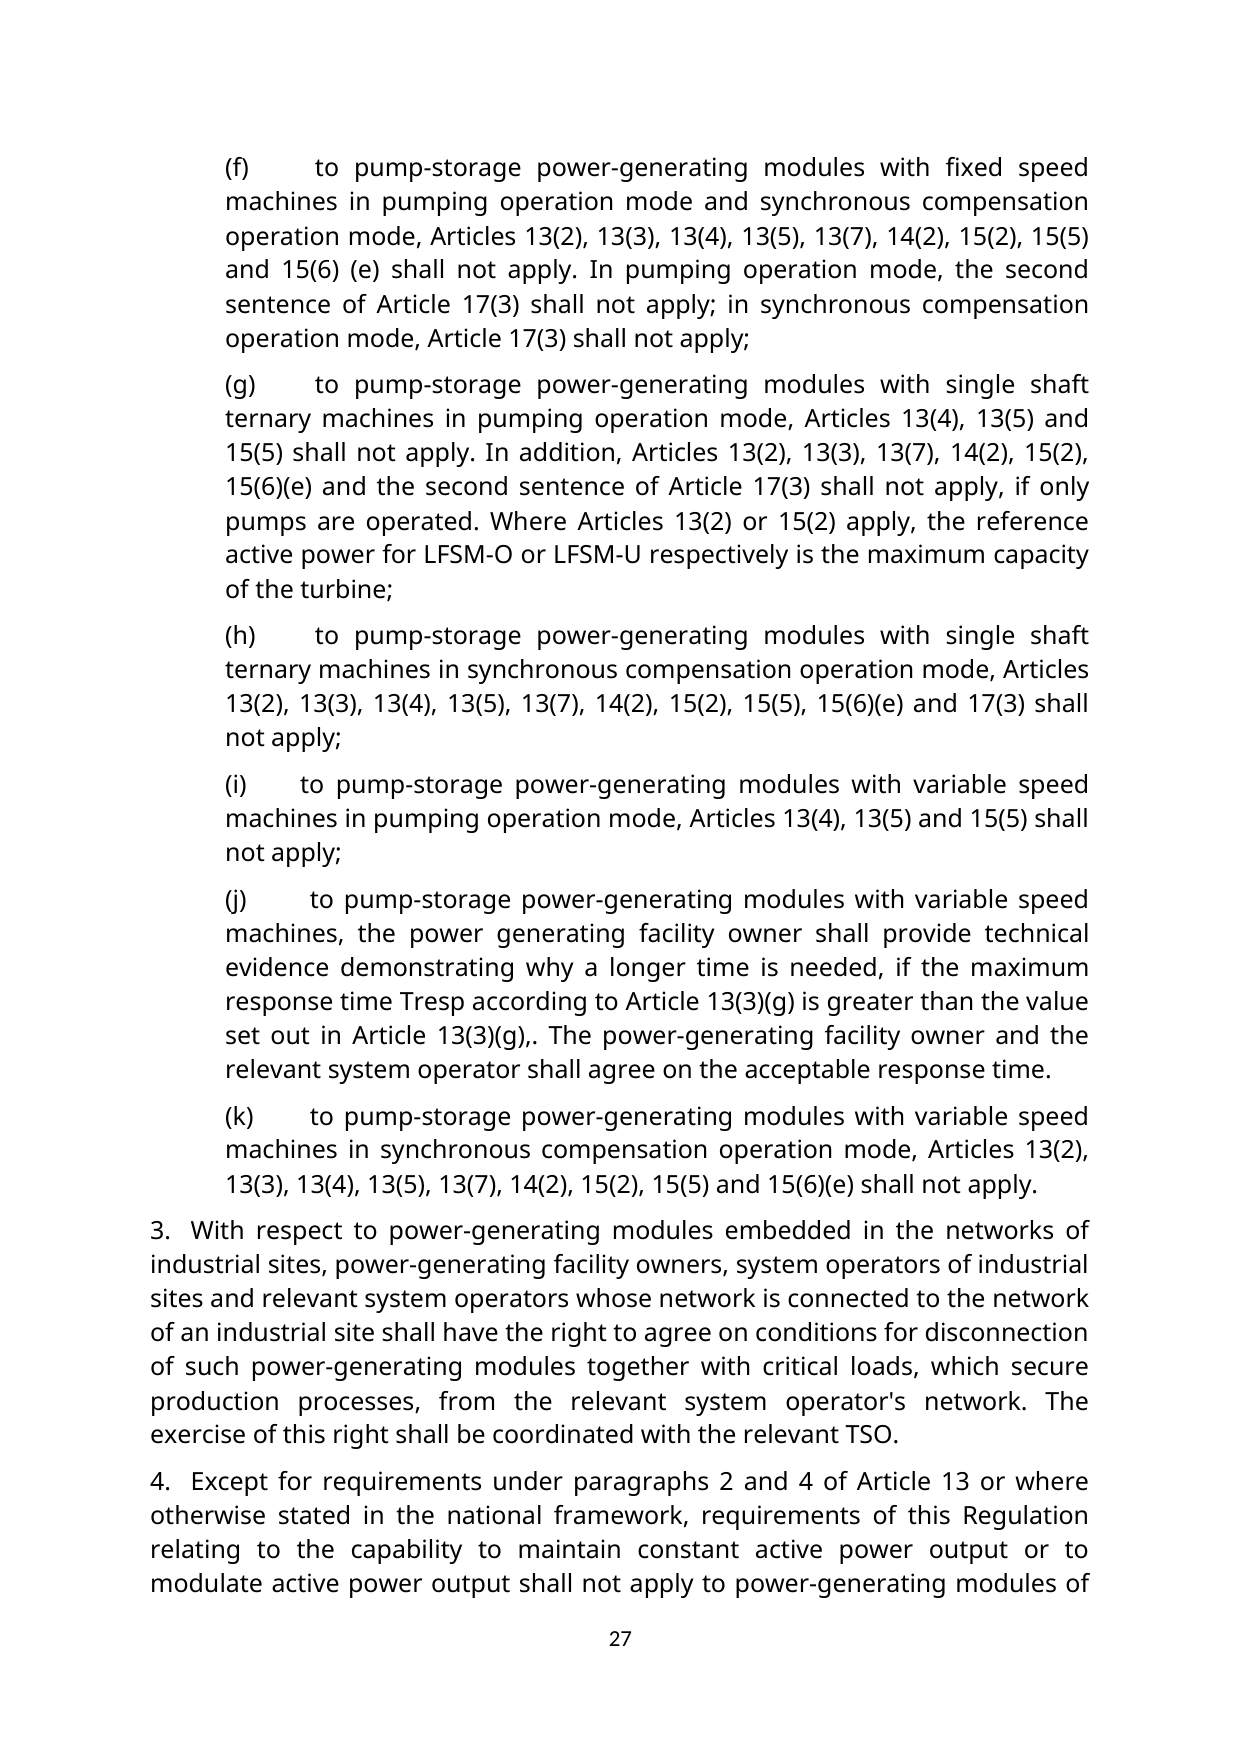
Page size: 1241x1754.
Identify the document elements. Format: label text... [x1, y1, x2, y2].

text (j) to pump-storage power-generating modules with variable speed machines, the power generating facility owner shall provide technical evidence demonstrating why a longer time is needed, if the maximum response time Tresp according to Article 13(3)(g) is greater than the value set out in Article 13(3)(g),. The power-generating facility owner and the relevant system operator shall agree on the acceptable response time. [225, 881, 1090, 1086]
text (i) to pump-storage power-generating modules with variable speed machines in pumping operation mode, Articles 13(4), 13(5) and 15(5) shall not apply; [225, 767, 1090, 869]
text 3. With respect to power-generating modules embedded in the networks of industrial sites, power-generating facility owners, system operators of industrial sites and relevant system operators whose network is connected to the network of an industrial site shall have the right to agree on conditions for disconnection of such power-generating modules together with critical loads, which secure production processes, from the relevant system operator's network. The exercise of this right shall be coordinated with the relevant TSO. [150, 1213, 1090, 1451]
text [150, 1464, 1090, 1600]
text (k) to pump-storage power-generating modules with variable speed machines in synchronous compensation operation mode, Articles 13(2), 13(3), 13(4), 13(5), 13(7), 14(2), 15(2), 15(5) and 15(6)(e) shall not apply. [225, 1098, 1090, 1200]
text (h) to pump-storage power-generating modules with single shaft ternary machines in synchronous compensation operation mode, Articles 13(2), 13(3), 13(4), 13(5), 13(7), 14(2), 15(2), 15(5), 15(6)(e) and 17(3) shall not apply; [225, 618, 1090, 754]
text (g) to pump-storage power-generating modules with single shaft ternary machines in pumping operation mode, Articles 13(4), 13(5) and 15(5) shall not apply. In addition, Articles 13(2), 13(3), 13(7), 14(2), 15(2), 15(6)(e) and the second sentence of Article 17(3) shall not apply, if only pumps are operated. Where Articles 13(2) or 15(2) apply, the reference active power for LFSM-O or LFSM-U respectively is the maximum capacity of the turbine; [225, 367, 1090, 605]
text (f) to pump-storage power-generating modules with fixed speed machines in pumping operation mode and synchronous compensation operation mode, Articles 13(2), 13(3), 13(4), 13(5), 13(7), 14(2), 15(2), 15(5) and 15(6) (e) shall not apply. In pumping operation mode, the second sentence of Article 17(3) shall not apply; in synchronous compensation operation mode, Article 17(3) shall not apply; [225, 150, 1090, 354]
